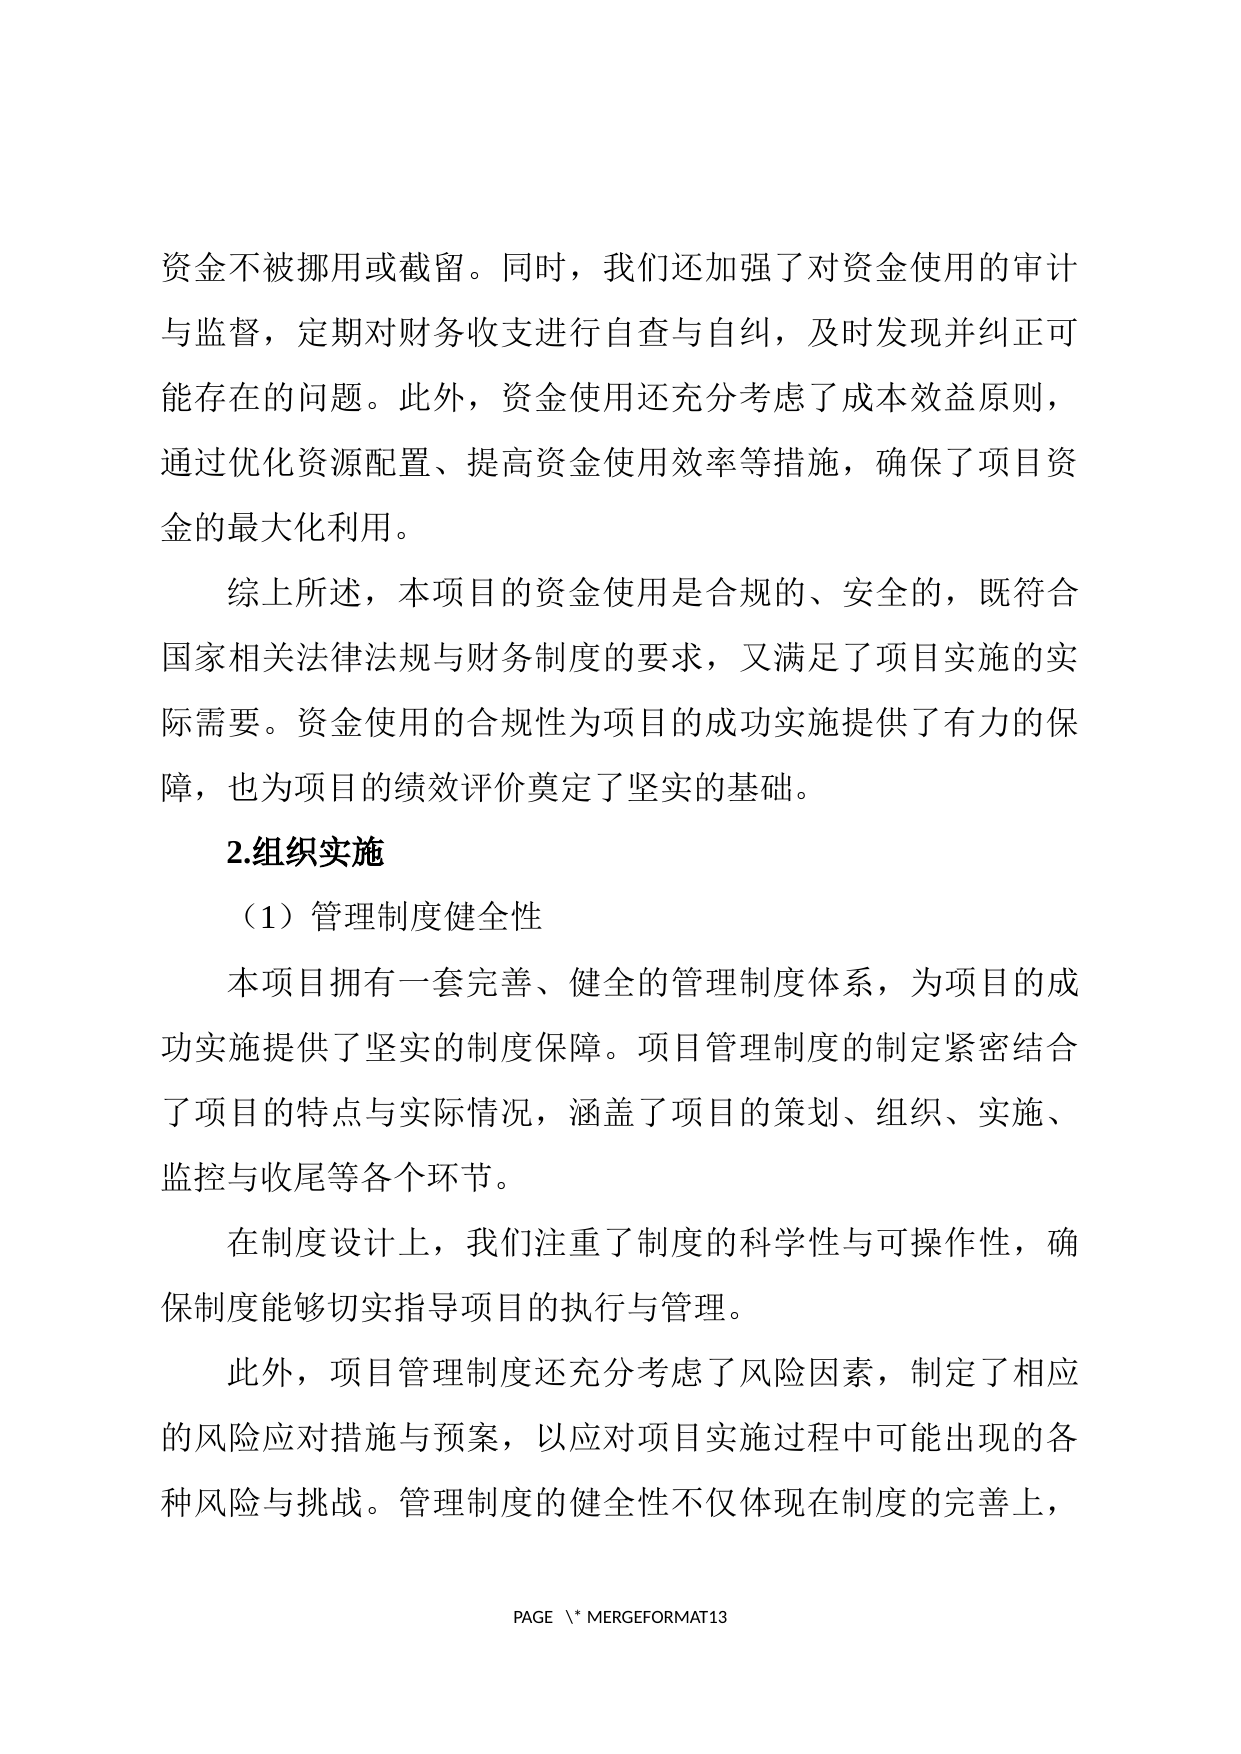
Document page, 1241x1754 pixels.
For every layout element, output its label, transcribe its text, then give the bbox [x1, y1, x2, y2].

text 综上所述，本项目的资金使用是合规的、安全的，既符合国家相关法律法规与财务制度的要求，又满足了项目实施的实际需要。资金使用的合规性为项目的成功实施提供了有力的保障，也为项目的绩效评价奠定了坚实的基础。 [159, 558, 1081, 818]
text 在制度设计上，我们注重了制度的科学性与可操作性，确保制度能够切实指导项目的执行与管理。 [159, 1208, 1081, 1338]
text （1）管理制度健全性 [159, 883, 1081, 948]
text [159, 1338, 1081, 1533]
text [159, 233, 1081, 558]
text 2.组织实施 [159, 818, 1081, 883]
text 本项目拥有一套完善、健全的管理制度体系，为项目的成功实施提供了坚实的制度保障。项目管理制度的制定紧密结合了项目的特点与实际情况，涵盖了项目的策划、组织、实施、监控与收尾等各个环节。 [159, 948, 1081, 1208]
